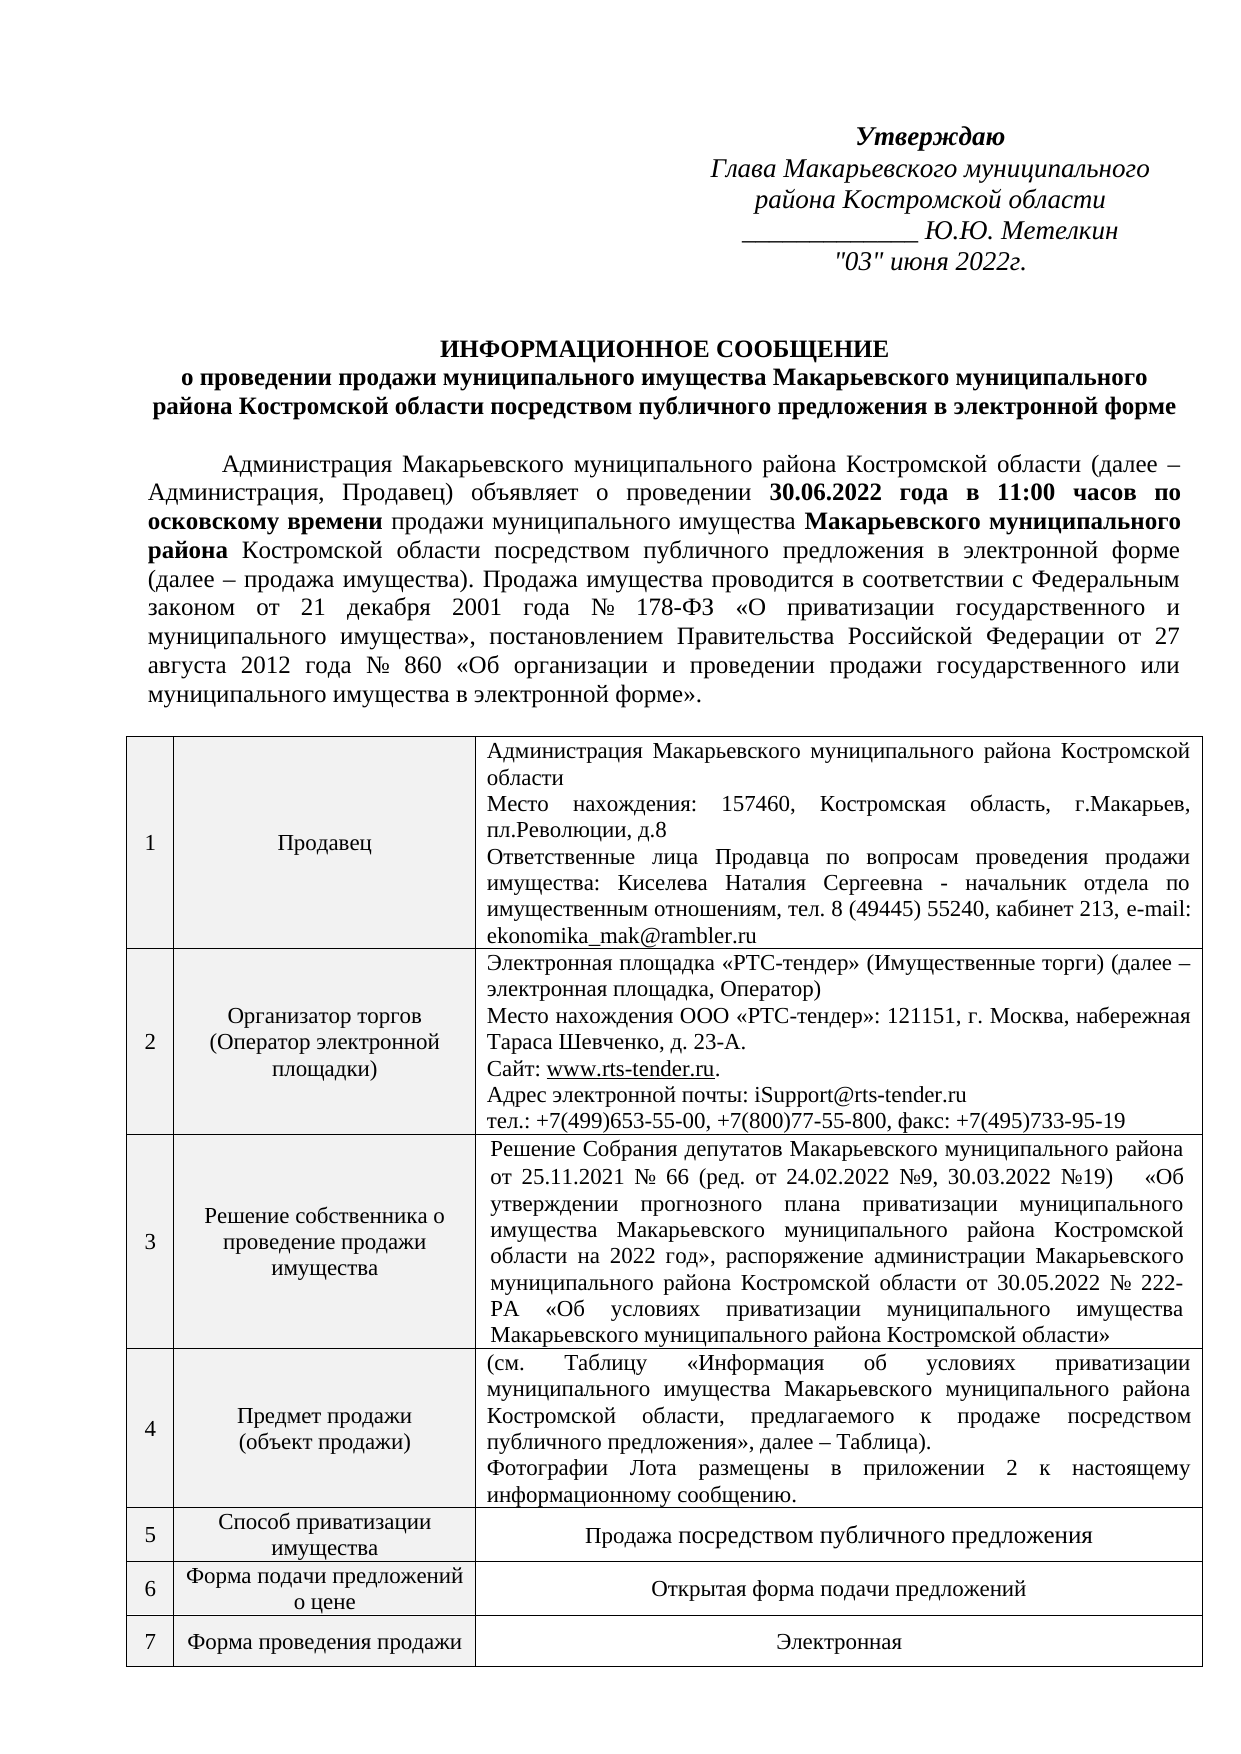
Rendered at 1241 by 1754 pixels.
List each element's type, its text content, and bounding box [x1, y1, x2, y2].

table_cell Решение собственника о проведение продажи имущества [174, 1135, 475, 1348]
table_cell (см. Таблицу «Информация об условиях приватизации муниципального имущества Макарьевского муниципального района Костромской области, предлагаемого к продаже посредством публичного предложения», далее – Таблица). Фотографии Лота размещены в приложении 2 к настоящему информационному сообщению. [476, 1349, 1202, 1507]
table_header Администрация Макарьевского муниципального района Костромской области Место нахождения: 157460, Костромская область, г.Макарьев, пл.Революции, д.8 Ответственные лица Продавца по вопросам проведения продажи имущества: Киселева Наталия Сергеевна - начальник отдела по имущественным отношениям, тел. 8 (49445) 55240, кабинет 213, e-mail: ekonomika_mak@rambler.ru [476, 737, 1202, 948]
table_header Продавец [174, 737, 475, 948]
table_cell Форма подачи предложений о цене [174, 1562, 475, 1614]
table_cell Продажа посредством публичного предложения [476, 1508, 1202, 1561]
table_cell 3 [127, 1135, 173, 1348]
table_cell Открытая форма подачи предложений [476, 1562, 1202, 1614]
table_cell 5 [127, 1508, 173, 1561]
table_cell Способ приватизации имущества [174, 1508, 475, 1561]
text Утверждаю [679, 121, 1181, 152]
text "03" июня 2022г. [679, 245, 1181, 276]
table_cell Форма проведения продажи [174, 1616, 475, 1666]
table_cell Организатор торгов (Оператор электронной площадки) [174, 949, 475, 1134]
table_cell 4 [127, 1349, 173, 1507]
table_cell 6 [127, 1562, 173, 1614]
table_cell Решение Собрания депутатов Макарьевского муниципального района от 25.11.2021 № 66 (ред. от 24.02.2022 №9, 30.03.2022 №19) «Об утверждении прогнозного плана приватизации муниципального имущества Макарьевского муниципального района Костромской области на 2022 год», распоряжение администрации Макарьевского муниципального района Костромской области от 30.05.2022 № 222-РА «Об условиях приватизации муниципального имущества Макарьевского муниципального района Костромской области» [476, 1135, 1202, 1348]
table_cell 7 [127, 1616, 173, 1666]
text Глава Макарьевского муниципального района Костромской области [679, 152, 1181, 214]
text _____________ Ю.Ю. Метелкин [679, 214, 1181, 245]
text Администрация Макарьевского муниципального района Костромской области (далее – Администрация, Продавец) объявляет о проведении 30.06.2022 года в 11:00 часов по осковскому времени продажи муниципального имущества Макарьевского муниципального района Костромской области посредством публичного предложения в электронной форме (далее – продажа имущества). Продажа имущества проводится в соответствии с Федеральным законом от 21 декабря 2001 года № 178-ФЗ «О приватизации государственного и муниципального имущества», постановлением Правительства Российской Федерации от 27 августа 2012 года № 860 «Об организации и проведении продажи государственного или муниципального имущества в электронной форме». [148, 449, 1181, 707]
table_cell Предмет продажи (объект продажи) [174, 1349, 475, 1507]
table_cell Электронная [476, 1616, 1202, 1666]
text ИНФОРМАЦИОННОЕ СООБЩЕНИЕ [148, 334, 1181, 362]
text о проведении продажи муниципального имущества Макарьевского муниципального района Костромской области посредством публичного предложения в электронной форме [148, 362, 1181, 420]
table_cell Электронная площадка «РТС-тендер» (Имущественные торги) (далее – электронная площадка, Оператор) Место нахождения ООО «РТС-тендер»: 121151, г. Москва, набережная Тараса Шевченко, д. 23-А. Сайт: www.rts-tender.ru. Адрес электронной почты: iSupport@rts-tender.ru тел.: +7(499)653-55-00, +7(800)77-55-800, факс: +7(495)733-95-19 [476, 949, 1202, 1134]
table_cell 2 [127, 949, 173, 1134]
table_header 1 [127, 737, 173, 948]
